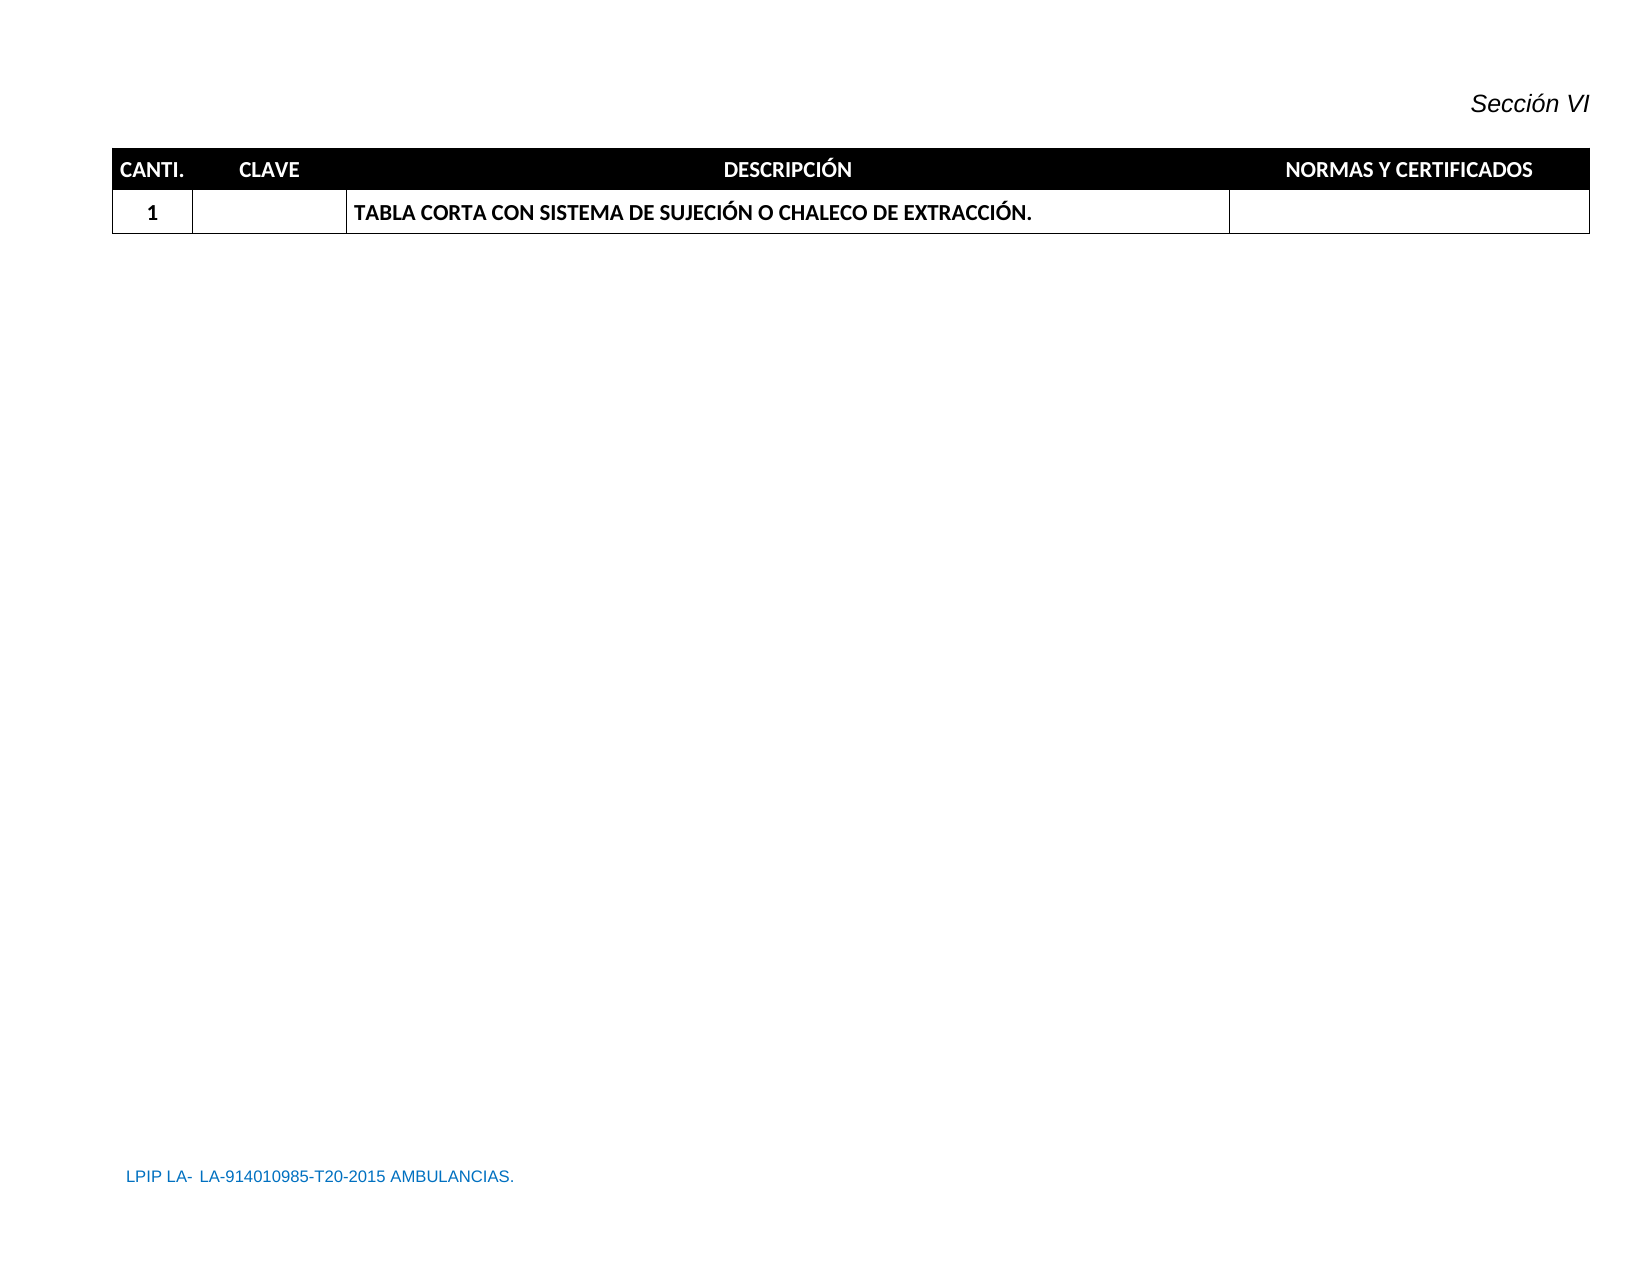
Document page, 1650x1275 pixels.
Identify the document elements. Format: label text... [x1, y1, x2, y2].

table_header DESCRIPCIÓN [347, 149, 1229, 189]
table_header CANTI. [113, 149, 192, 189]
table_header CLAVE [193, 149, 346, 189]
table_header NORMAS Y CERTIFICADOS [1230, 149, 1589, 189]
table_cell 1 [113, 190, 192, 233]
table_cell [1230, 190, 1589, 233]
table_cell TABLA CORTA CON SISTEMA DE SUJECIÓN O CHALECO DE EXTRACCIÓN. [347, 190, 1229, 233]
table_cell [193, 190, 346, 233]
